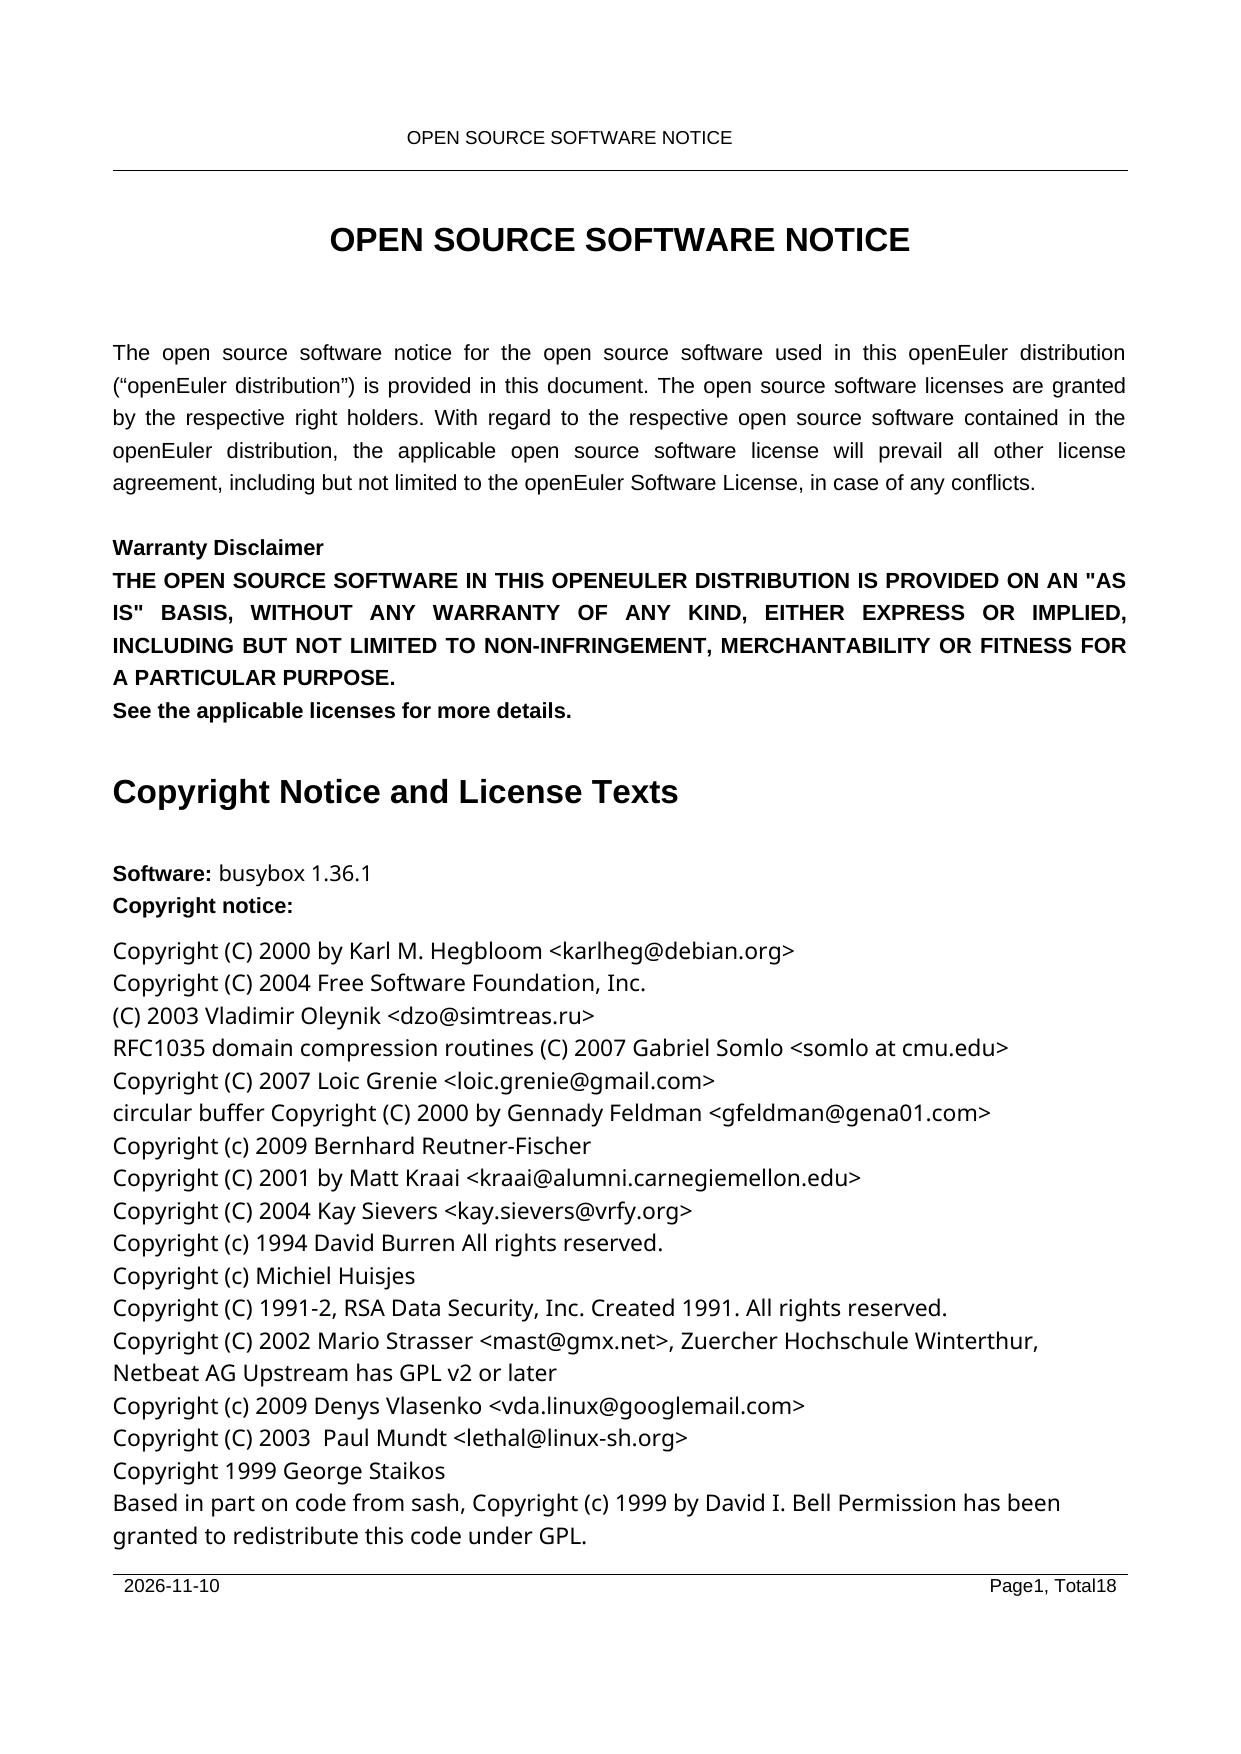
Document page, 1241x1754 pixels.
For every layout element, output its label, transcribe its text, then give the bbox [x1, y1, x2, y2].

text Copyright Notice and License Texts [112, 759, 1128, 824]
text OPEN SOURCE SOFTWARE NOTICE [112, 206, 1128, 271]
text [112, 934, 1128, 1551]
text Copyright notice: [112, 889, 1128, 921]
text Warranty Disclaimer [112, 531, 1128, 564]
title Software: busybox 1.36.1 [112, 856, 1128, 889]
text The open source software notice for the open source software used in this openEuler distribution (“openEuler distribution”) is provided in this document. The open source software licenses are granted by the respective right holders. With regard to the respective open source software contained in the openEuler distribution, the applicable open source software license will prevail all other license agreement, including but not limited to the openEuler Software License, in case of any conflicts. [112, 336, 1128, 499]
text THE OPEN SOURCE SOFTWARE IN THIS OPENEULER DISTRIBUTION IS PROVIDED ON AN "AS IS" BASIS, WITHOUT ANY WARRANTY OF ANY KIND, EITHER EXPRESS OR IMPLIED, INCLUDING BUT NOT LIMITED TO NON-INFRINGEMENT, MERCHANTABILITY OR FITNESS FOR A PARTICULAR PURPOSE. See the applicable licenses for more details. [112, 564, 1128, 726]
